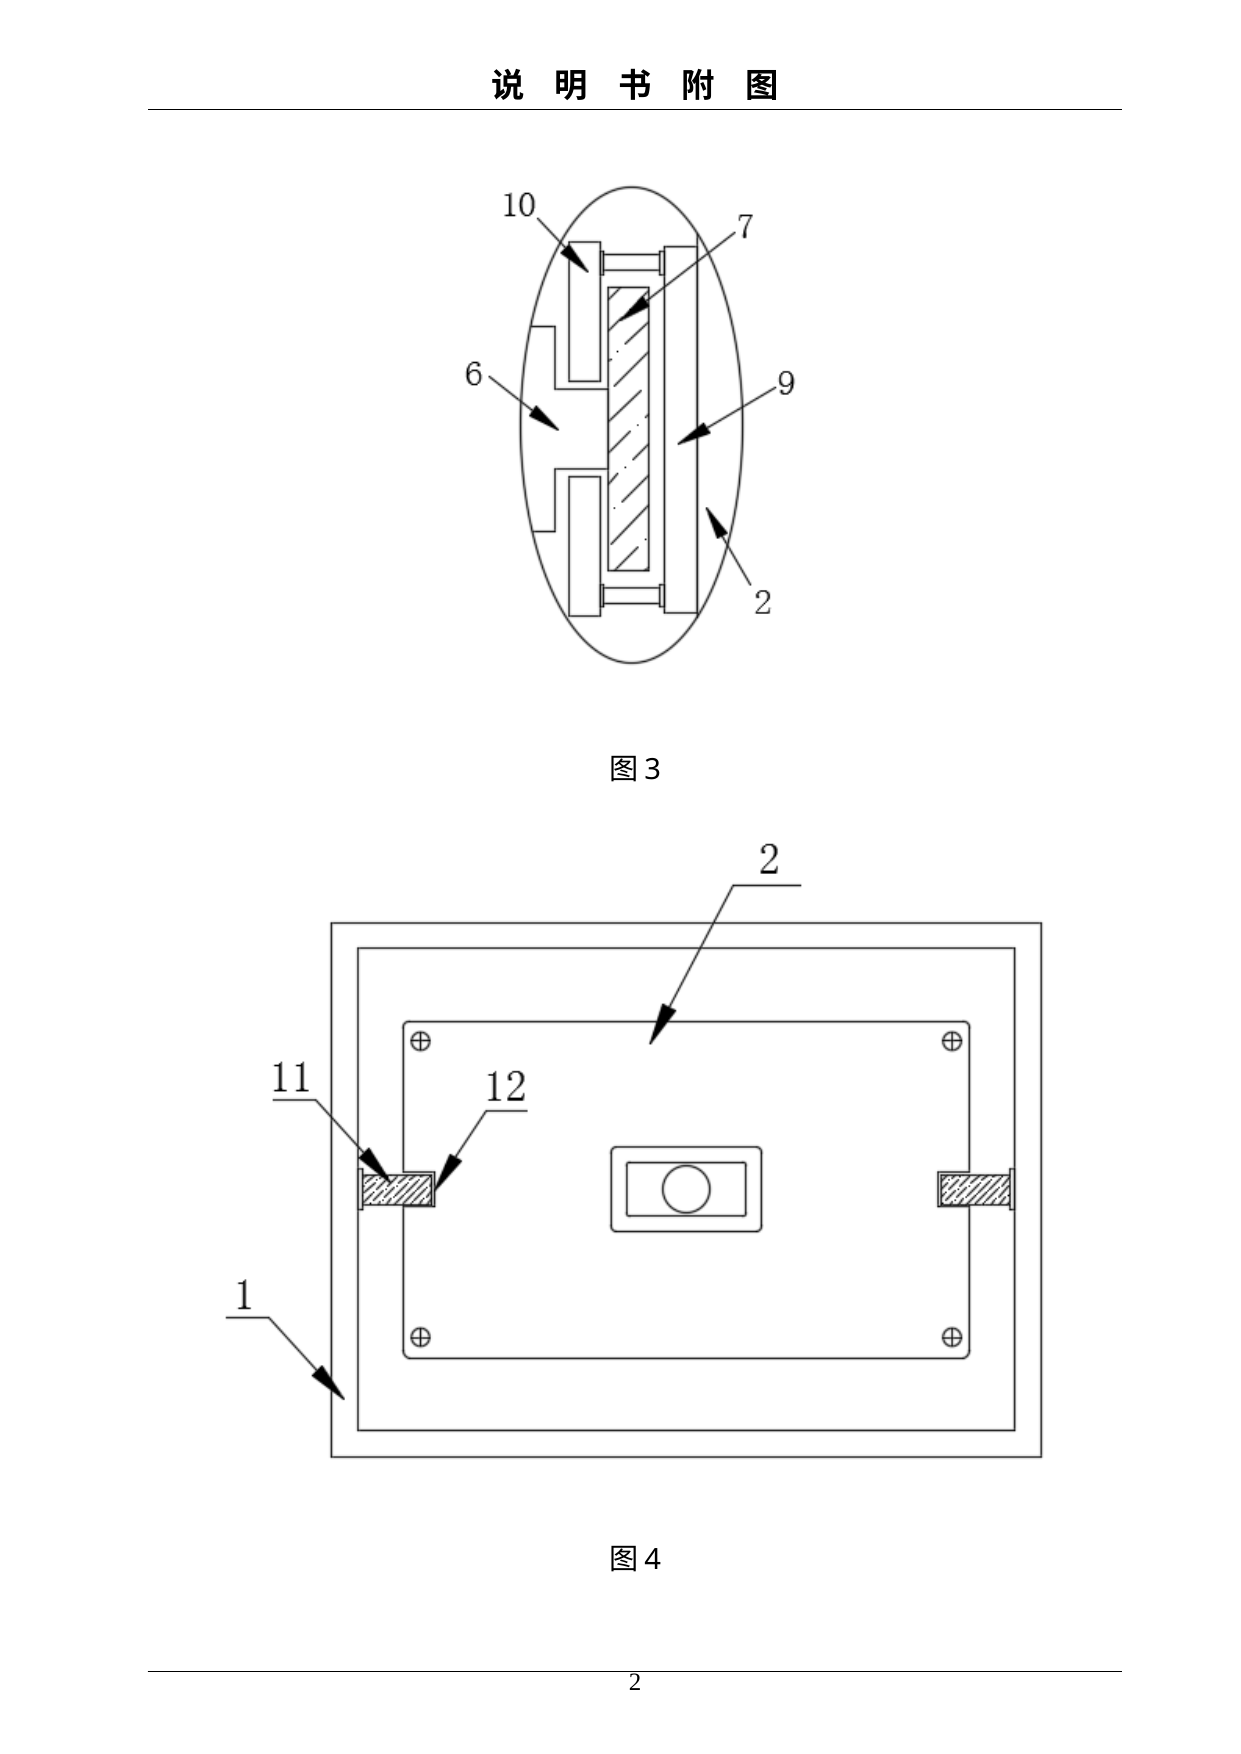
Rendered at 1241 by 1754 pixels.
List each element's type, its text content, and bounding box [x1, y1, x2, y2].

text 图4 [148, 1517, 1122, 1596]
picture [456, 157, 814, 686]
text 图3 [148, 727, 1122, 807]
picture [198, 828, 1072, 1491]
